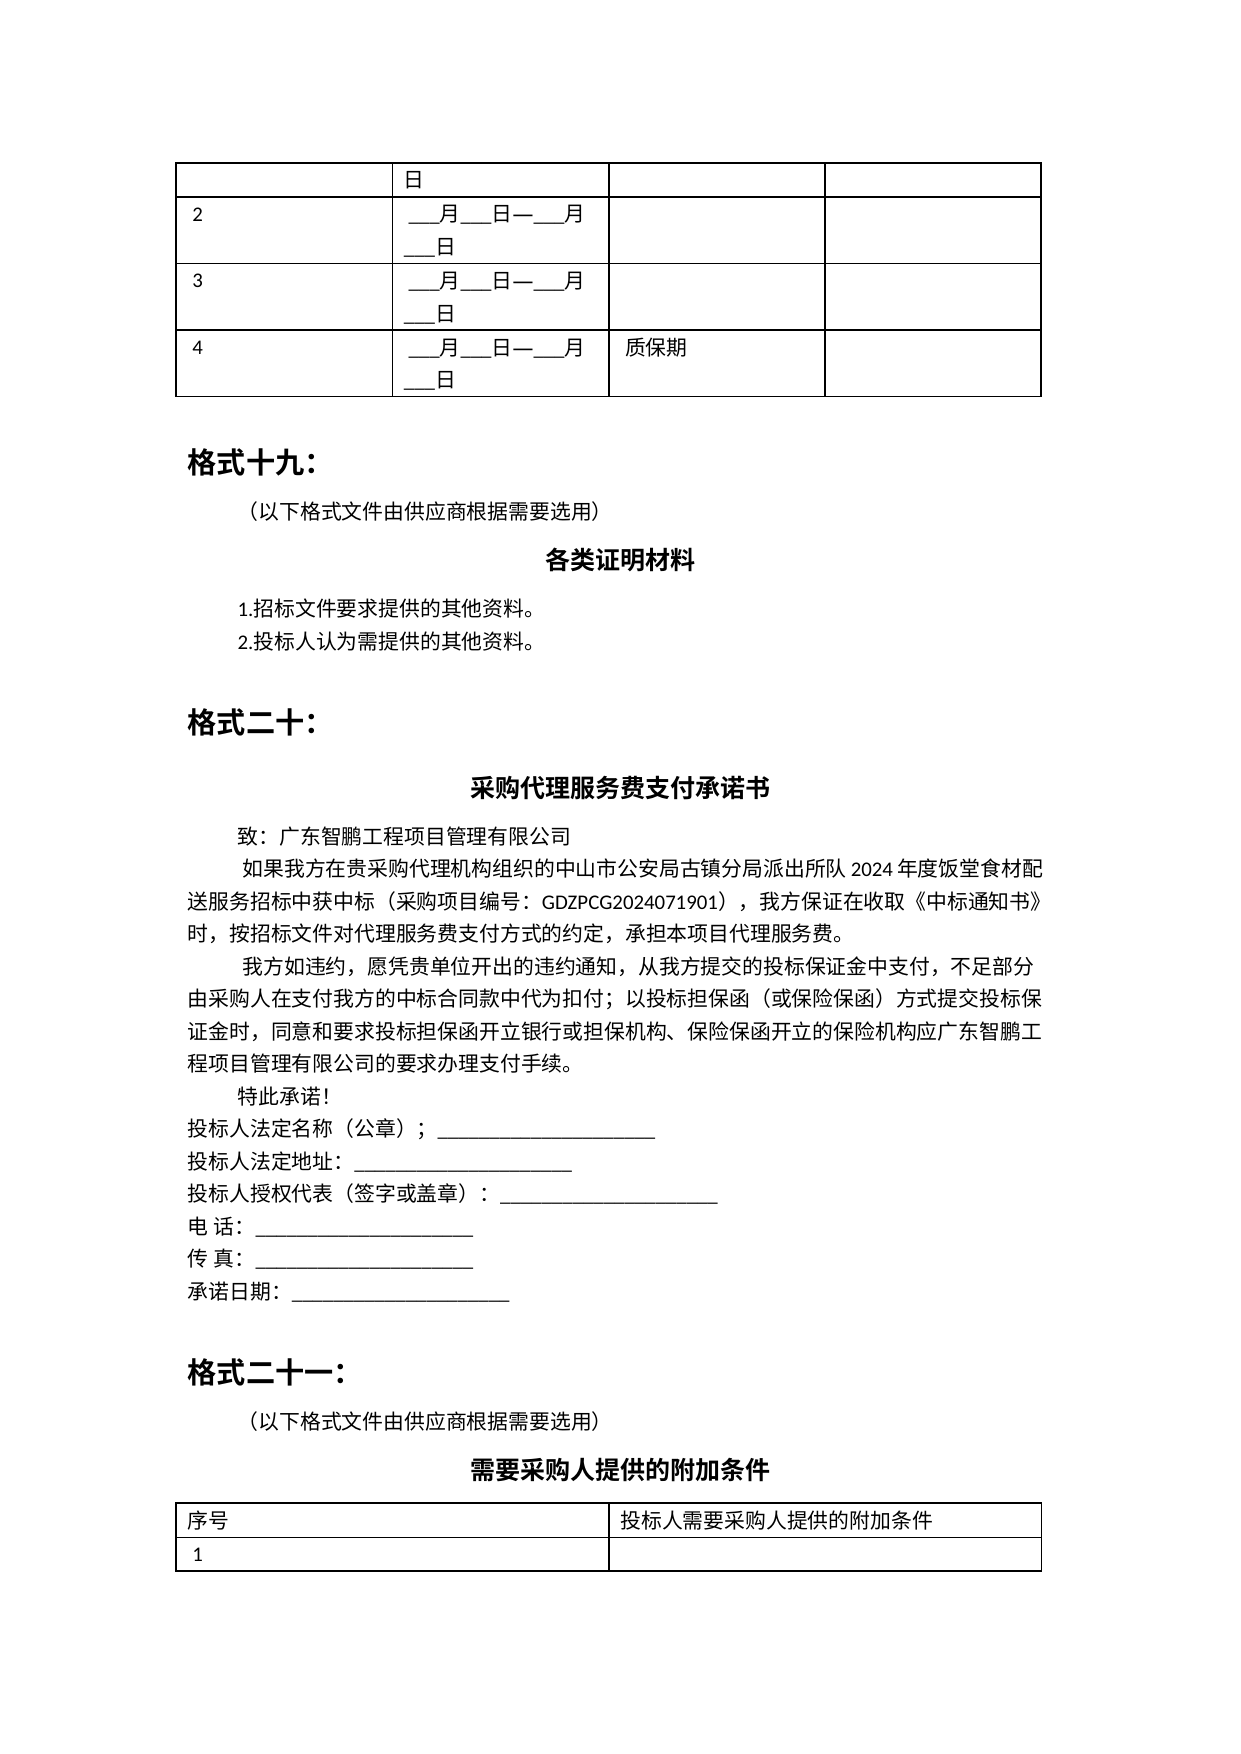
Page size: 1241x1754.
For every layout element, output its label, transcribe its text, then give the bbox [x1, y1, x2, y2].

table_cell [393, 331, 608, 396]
text 格式二十： [187, 690, 1053, 755]
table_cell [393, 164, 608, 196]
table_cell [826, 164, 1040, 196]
text （以下格式文件由供应商根据需要选用） [187, 495, 1053, 527]
text 2.投标人认为需提供的其他资料。 [187, 625, 1053, 657]
text 格式十九： [187, 430, 1053, 495]
text 采购代理服务费支付承诺书 [187, 755, 1053, 820]
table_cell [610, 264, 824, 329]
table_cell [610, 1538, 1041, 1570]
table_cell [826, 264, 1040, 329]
text 传 真：_____________________ [187, 1242, 1053, 1275]
text 特此承诺！ [187, 1080, 1053, 1112]
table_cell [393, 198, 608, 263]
text 承诺日期：_____________________ [187, 1275, 1053, 1307]
text 投标人法定地址：_____________________ [187, 1145, 1053, 1177]
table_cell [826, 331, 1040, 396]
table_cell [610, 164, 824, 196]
text 格式二十一： [187, 1340, 1053, 1405]
text 我方如违约，愿凭贵单位开出的违约通知，从我方提交的投标保证金中支付，不足部分由采购人在支付我方的中标合同款中代为扣付；以投标担保函（或保险保函）方式提交投标保证金时，同意和要求投标担保函开立银行或担保机构、保险保函开立的保险机构应广东智鹏工程项目管理有限公司的要求办理支付手续。 [187, 950, 1053, 1080]
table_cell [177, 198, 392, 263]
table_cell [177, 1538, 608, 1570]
text 投标人授权代表（签字或盖章）：_____________________ [187, 1177, 1053, 1210]
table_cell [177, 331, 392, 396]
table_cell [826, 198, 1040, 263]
text 致：广东智鹏工程项目管理有限公司 [187, 820, 1053, 852]
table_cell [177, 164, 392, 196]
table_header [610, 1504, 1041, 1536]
text 电 话：_____________________ [187, 1210, 1053, 1242]
text 需要采购人提供的附加条件 [187, 1437, 1053, 1502]
text 如果我方在贵采购代理机构组织的中山市公安局古镇分局派出所队2024年度饭堂食材配送服务招标中获中标（采购项目编号：GDZPCG2024071901），我方保证在收取《中标通知书》时，按招标文件对代理服务费支付方式的约定，承担本项目代理服务费。 [187, 852, 1053, 950]
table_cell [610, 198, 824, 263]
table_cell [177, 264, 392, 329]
text 各类证明材料 [187, 527, 1053, 592]
text 1.招标文件要求提供的其他资料。 [187, 592, 1053, 625]
text （以下格式文件由供应商根据需要选用） [187, 1405, 1053, 1437]
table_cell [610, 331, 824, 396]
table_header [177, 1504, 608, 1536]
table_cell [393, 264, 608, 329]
text 投标人法定名称（公章）；_____________________ [187, 1112, 1053, 1145]
